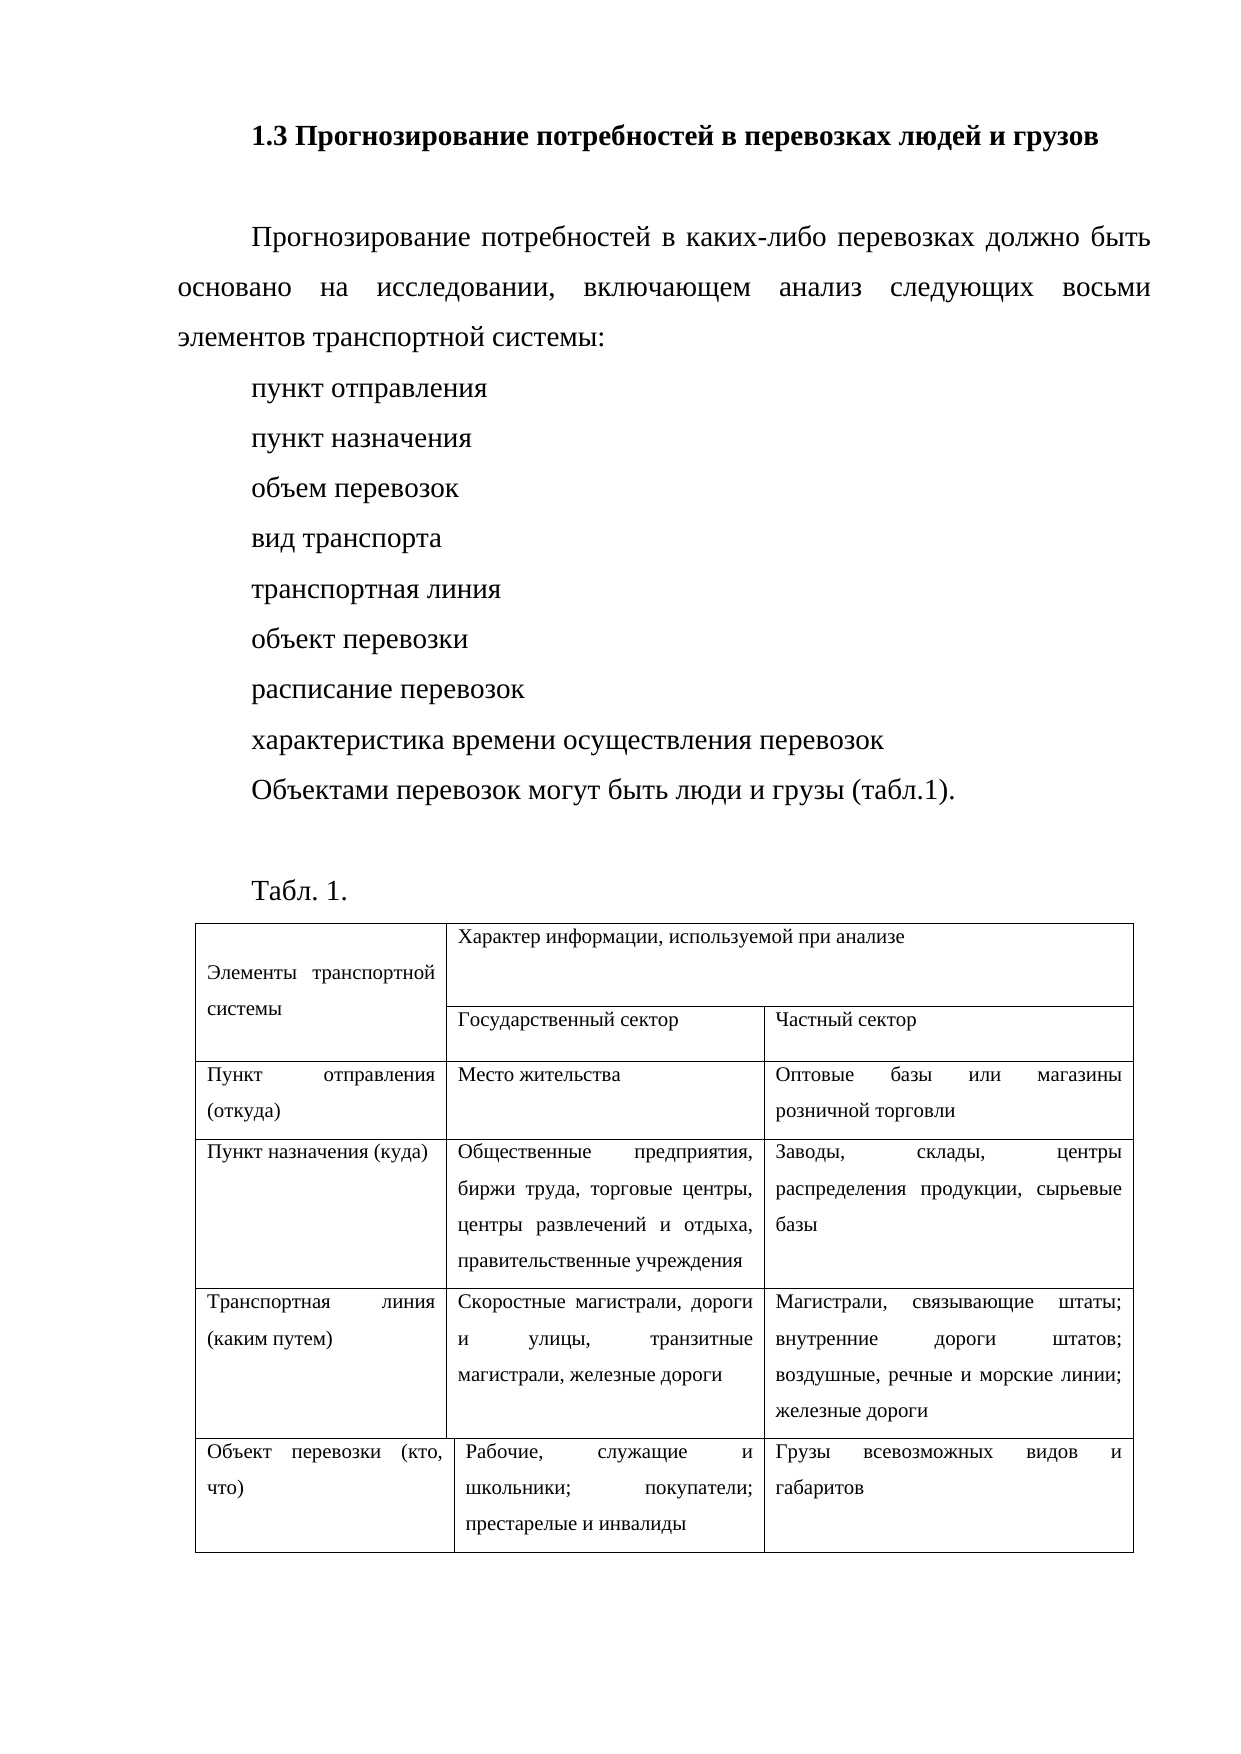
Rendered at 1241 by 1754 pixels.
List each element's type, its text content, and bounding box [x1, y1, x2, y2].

table_cell Рабочие, служащие и школьники; покупатели; престарелые и инвалиды [455, 1439, 764, 1552]
table_cell Оптовые базы или магазины розничной торговли [765, 1062, 1133, 1138]
text объем перевозок [251, 470, 1152, 504]
text Прогнозирование потребностей в каких-либо перевозках должно быть основано на исследовании, включающем анализ следующих восьми элементов транспортной системы: [177, 219, 1152, 353]
table_cell Государственный сектор [447, 1007, 764, 1061]
table_cell Грузы всевозможных видов и габаритов [765, 1439, 1133, 1552]
text пункт назначения [251, 420, 1152, 453]
table_cell Транспортная линия (каким путем) [196, 1289, 446, 1438]
text пункт отправления [251, 370, 1152, 403]
text Табл. 1. [177, 873, 1152, 906]
table_cell Скоростные магистрали, дороги и улицы, транзитные магистрали, железные дороги [447, 1289, 764, 1438]
text характеристика времени осуществления перевозок [251, 722, 1152, 755]
text 1.3 Прогнозирование потребностей в перевозках людей и грузов [177, 118, 1152, 152]
text расписание перевозок [251, 672, 1152, 705]
table_cell Пункт отправления (откуда) [196, 1062, 446, 1138]
table_cell Общественные предприятия, биржи труда, торговые центры, центры развлечений и отдыха, правительственные учреждения [447, 1140, 764, 1288]
table_cell Объект перевозки (кто, что) [196, 1439, 454, 1552]
table_cell Частный сектор [765, 1007, 1133, 1061]
table_header Характер информации, используемой при анализе [447, 924, 1133, 1006]
table_header Элементы транспортной системы [196, 924, 446, 1061]
text вид транспорта [251, 521, 1152, 554]
table_cell Магистрали, связывающие штаты; внутренние дороги штатов; воздушные, речные и морские линии; железные дороги [765, 1289, 1133, 1438]
text Объектами перевозок могут быть люди и грузы (табл.1). [177, 772, 1152, 806]
text транспортная линия [251, 571, 1152, 604]
table_cell Пункт назначения (куда) [196, 1140, 446, 1288]
table_cell Место жительства [447, 1062, 764, 1138]
table_cell Заводы, склады, центры распределения продукции, сырьевые базы [765, 1140, 1133, 1288]
text объект перевозки [251, 621, 1152, 655]
